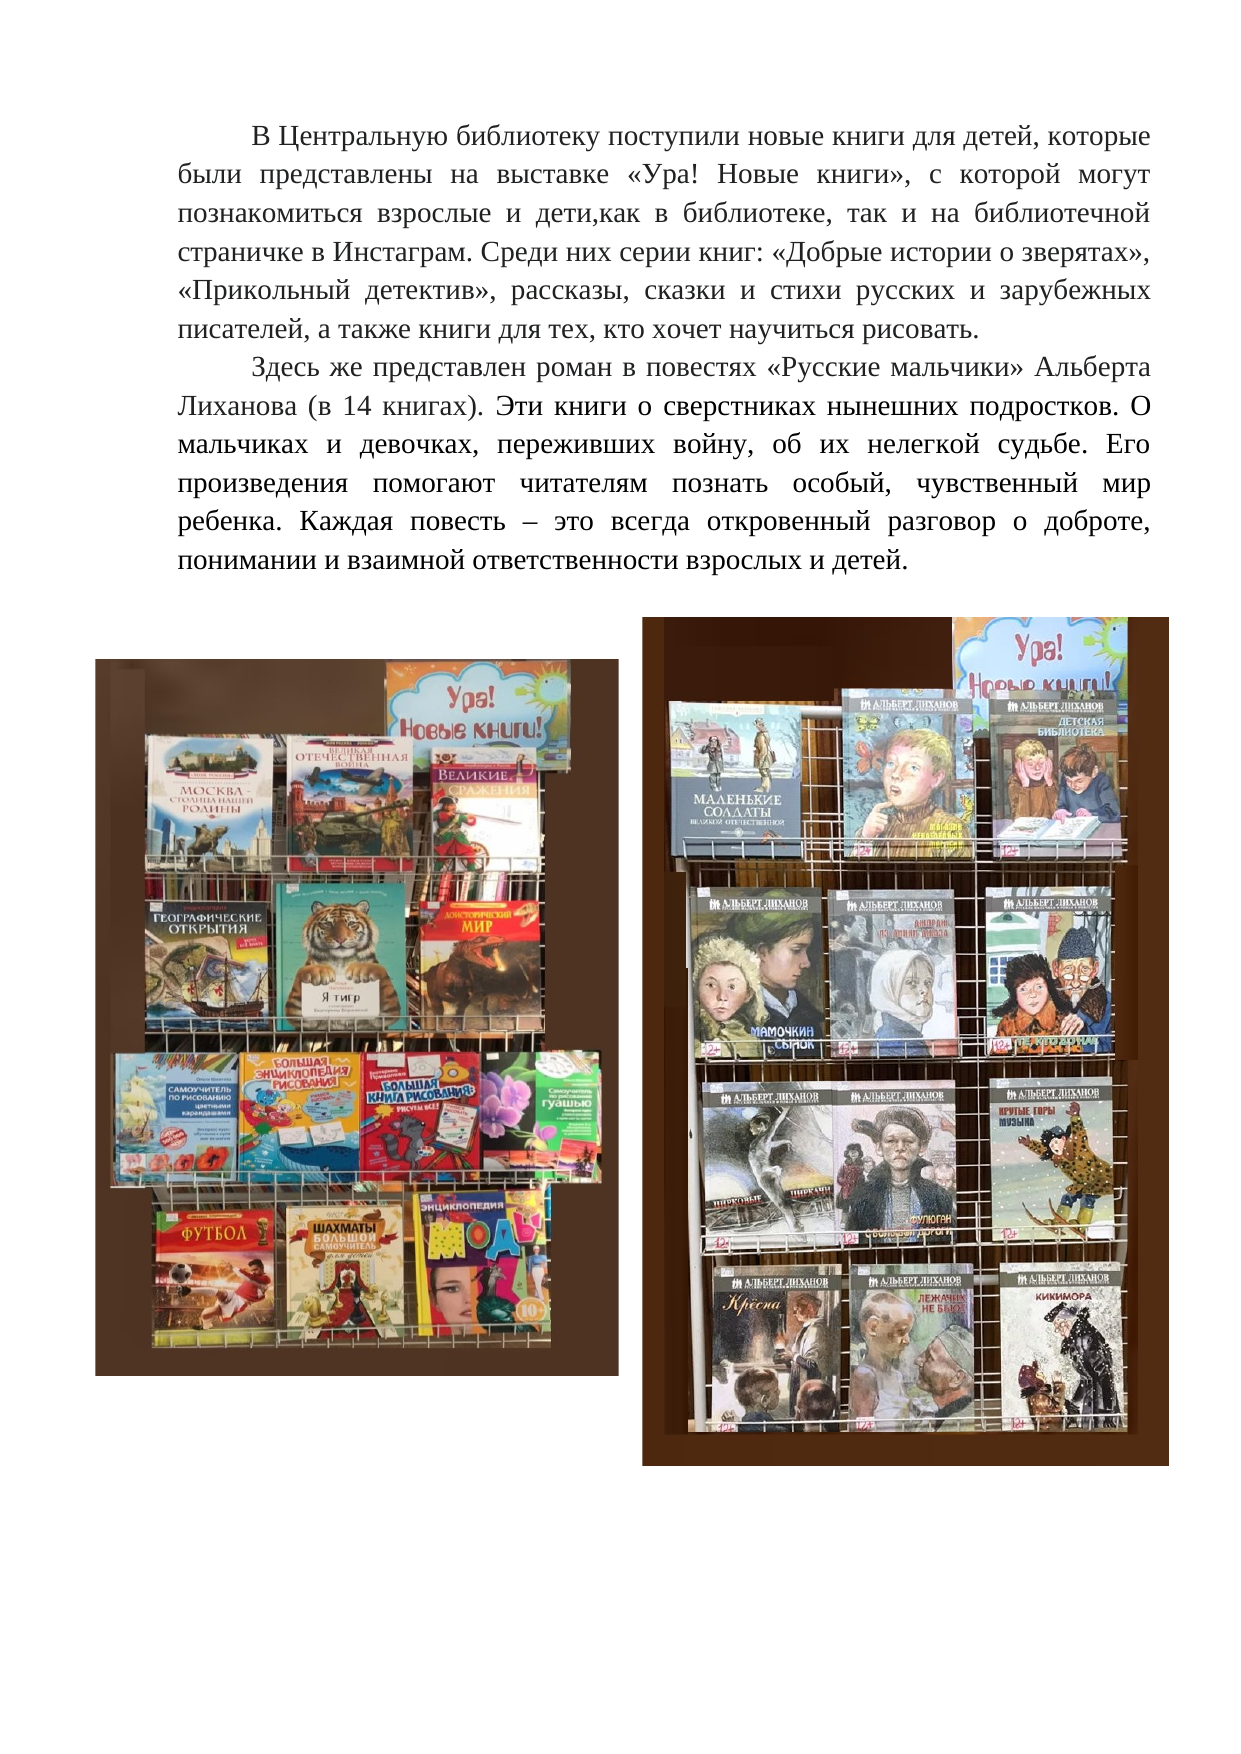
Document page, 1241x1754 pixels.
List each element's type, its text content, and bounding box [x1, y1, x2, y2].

text Здесь же представлен роман в повестях «Русские мальчики» Альберта Лиханова (в 14 книгах). Эти книги о сверстниках нынешних подростков. О мальчиках и девочках, переживших войну, об их нелегкой судьбе. Его произведения помогают читателям познать особый, чувственный мир ребенка. Каждая повесть – это всегда откровенный разговор о доброте, понимании и взаимной ответственности взрослых и детей. [177, 349, 1152, 576]
picture [95, 659, 619, 1376]
text В Центральную библиотеку поступили новые книги для детей, которые были представлены на выставке «Ура! Новые книги», с которой могут познакомиться взрослые и дети,как в библиотеке, так и на библиотечной страничке в Инстаграм. Среди них серии книг: «Добрые истории о зверятах», «Прикольный детектив», рассказы, сказки и стихи русских и зарубежных писателей, а также книги для тех, кто хочет научиться рисовать. [177, 118, 1152, 344]
picture [642, 617, 1169, 1466]
